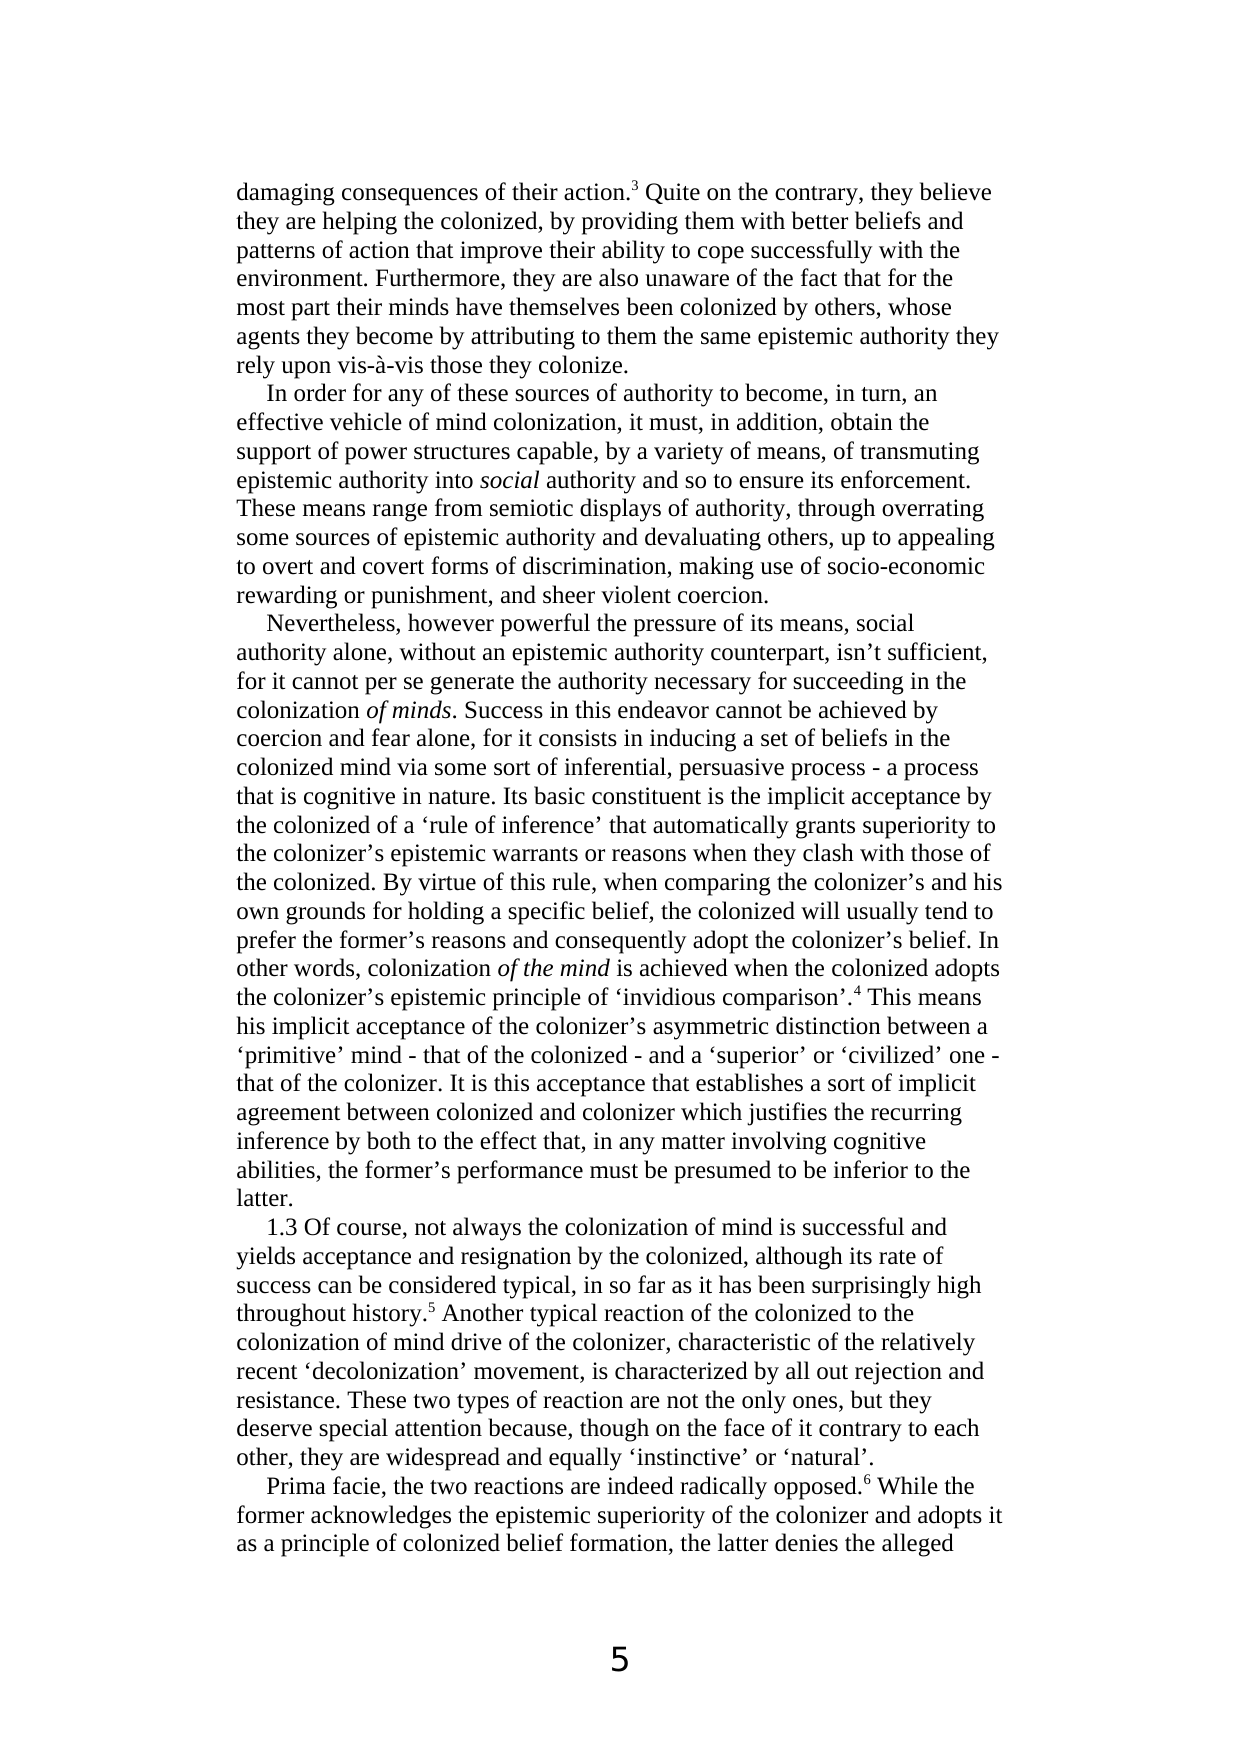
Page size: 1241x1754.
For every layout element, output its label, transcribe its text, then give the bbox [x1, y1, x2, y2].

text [236, 1471, 1004, 1557]
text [236, 177, 1004, 378]
text 1.3 Of course, not always the colonization of mind is successful and yields acceptance and resignation by the colonized, although its rate of success can be considered typical, in so far as it has been surprisingly high throughout history. Another typical reaction of the colonized to the colonization of mind drive of the colonizer, characteristic of the relatively recent ‘decolonization’ movement, is characterized by all out rejection and resistance. These two types of reaction are not the only ones, but they deserve special attention because, though on the face of it contrary to each other, they are widespread and equally ‘instinctive’ or ‘natural’. [236, 1212, 1004, 1471]
text In order for any of these sources of authority to become, in turn, an effective vehicle of mind colonization, it must, in addition, obtain the support of power structures capable, by a variety of means, of transmuting epistemic authority into social authority and so to ensure its enforcement. These means range from semiotic displays of authority, through overrating some sources of epistemic authority and devaluating others, up to appealing to overt and covert forms of discrimination, making use of socio-economic rewarding or punishment, and sheer violent coercion. [236, 378, 1004, 608]
text Nevertheless, however powerful the pressure of its means, social authority alone, without an epistemic authority counterpart, isn’t sufficient, for it cannot per se generate the authority necessary for succeeding in the colonization of minds. Success in this endeavor cannot be achieved by coercion and fear alone, for it consists in inducing a set of beliefs in the colonized mind via some sort of inferential, persuasive process - a process that is cognitive in nature. Its basic constituent is the implicit acceptance by the colonized of a ‘rule of inference’ that automatically grants superiority to the colonizer’s epistemic warrants or reasons when they clash with those of the colonized. By virtue of this rule, when comparing the colonizer’s and his own grounds for holding a specific belief, the colonized will usually tend to prefer the former’s reasons and consequently adopt the colonizer’s belief. In other words, colonization of the mind is achieved when the colonized adopts the colonizer’s epistemic principle of ‘invidious comparison’. This means his implicit acceptance of the colonizer’s asymmetric distinction between a ‘primitive’ mind - that of the colonized - and a ‘superior’ or ‘civilized’ one - that of the colonizer. It is this acceptance that establishes a sort of implicit agreement between colonized and colonizer which justifies the recurring inference by both to the effect that, in any matter involving cognitive abilities, the former’s performance must be presumed to be inferior to the latter. [236, 608, 1004, 1212]
